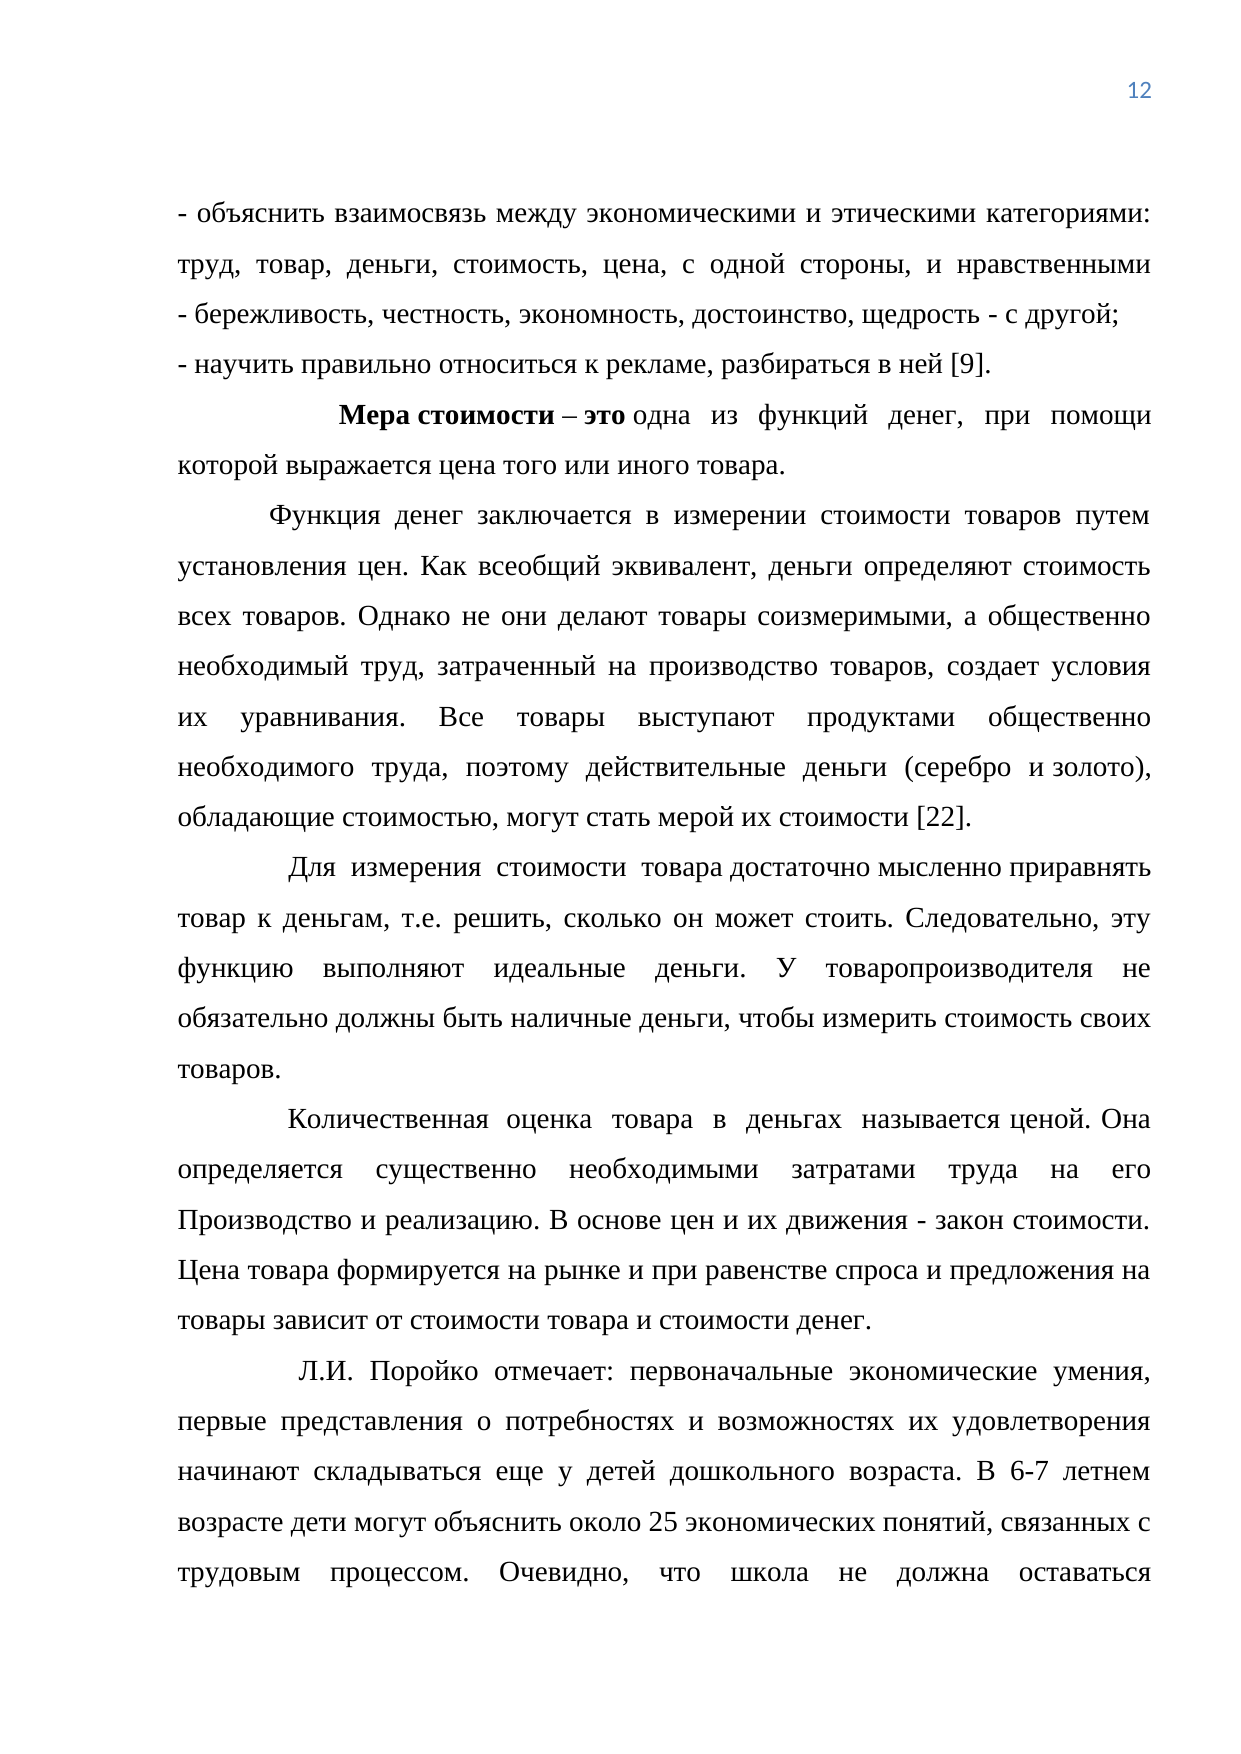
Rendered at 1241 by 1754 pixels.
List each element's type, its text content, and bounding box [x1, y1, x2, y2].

text Количественная оценка товара в деньгах называется ценой. Она определяется существенно необходимыми затратами труда на его Производство и реализацию. В основе цен и их движения - закон стоимости. Цена товара формируется на рынке и при равенстве спроса и предложения на товары зависит от стоимости товара и стоимости денег. [177, 1101, 1152, 1336]
text - научить правильно относиться к рекламе, разбираться в ней [9]. [177, 346, 1152, 380]
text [177, 1353, 1152, 1587]
text Для измерения стоимости товара достаточно мысленно приравнять товар к деньгам, т.е. решить, сколько он может стоить. Следовательно, эту функцию выполняют идеальные деньги. У товаропроизводителя не обязательно должны быть наличные деньги, чтобы измерить стоимость своих товаров. [177, 849, 1152, 1084]
text - объяснить взаимосвязь между экономическими и этическими категориями: труд, товар, деньги, стоимость, цена, с одной стороны, и нравственными - бережливость, честность, экономность, достоинство, щедрость - с другой; [177, 196, 1152, 330]
text Функция денег заключается в измерении стоимости товаров путем установления цен. Как всеобщий эквивалент, деньги определяют стоимость всех товаров. Однако не они делают товары соизмеримыми, а общественно необходимый труд, затраченный на производство товаров, создает условия их уравнивания. Все товары выступают продуктами общественно необходимого труда, поэтому действительные деньги (серебро и золото), обладающие стоимостью, могут стать мерой их стоимости [22]. [177, 497, 1152, 833]
text Мера стоимости – это одна из функций денег, при помощи которой выражается цена того или иного товара. [177, 397, 1152, 481]
